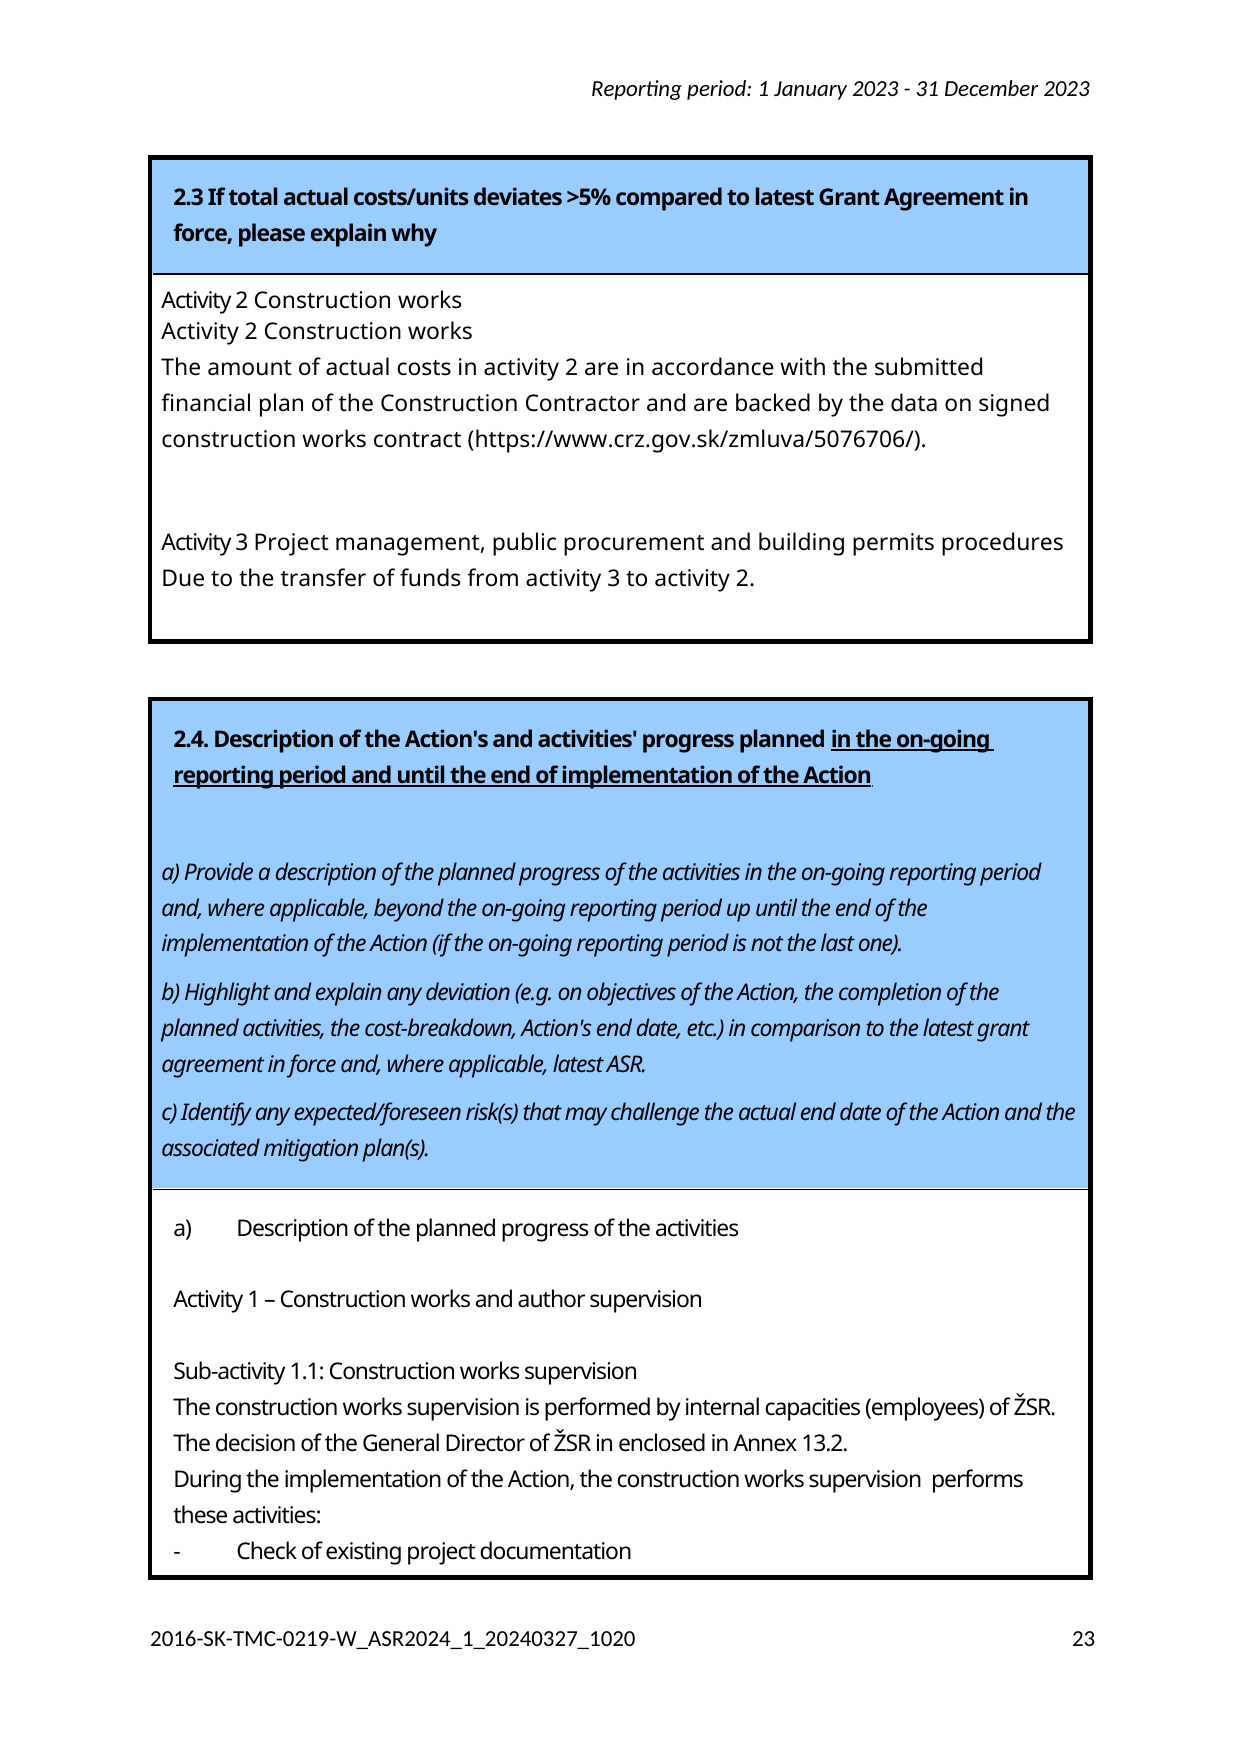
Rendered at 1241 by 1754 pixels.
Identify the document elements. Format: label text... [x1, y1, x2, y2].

table_header 2.4. Description of the Action's and activities' progress planned in the on-going reporting period and until the end of implementation of the Action a) Provide a description of the planned progress of the activities in the on-going reporting period and, where applicable, beyond the on-going reporting period up until the end of the implementation of the Action (if the on-going reporting period is not the last one). b) Highlight and explain any deviation (e.g. on objectives of the Action, the completion of the planned activities, the cost-breakdown, Action's end date, etc.) in comparison to the latest grant agreement in force and, where applicable, latest ASR. c) Identify any expected/foreseen risk(s) that may challenge the actual end date of the Action and the associated mitigation plan(s). [152, 701, 1088, 1188]
table_header 2.3 If total actual costs/units deviates >5% compared to latest Grant Agreement in force, please explain why [152, 160, 1088, 273]
table_cell Activity 2 Construction works Activity 2 Construction works The amount of actual costs in activity 2 are in accordance with the submitted financial plan of the Construction Contractor and are backed by the data on signed construction works contract (https://www.crz.gov.sk/zmluva/5076706/). Activity 3 Project management, public procurement and building permits procedures Due to the transfer of funds from activity 3 to activity 2. [152, 274, 1088, 639]
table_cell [152, 1190, 1088, 1575]
